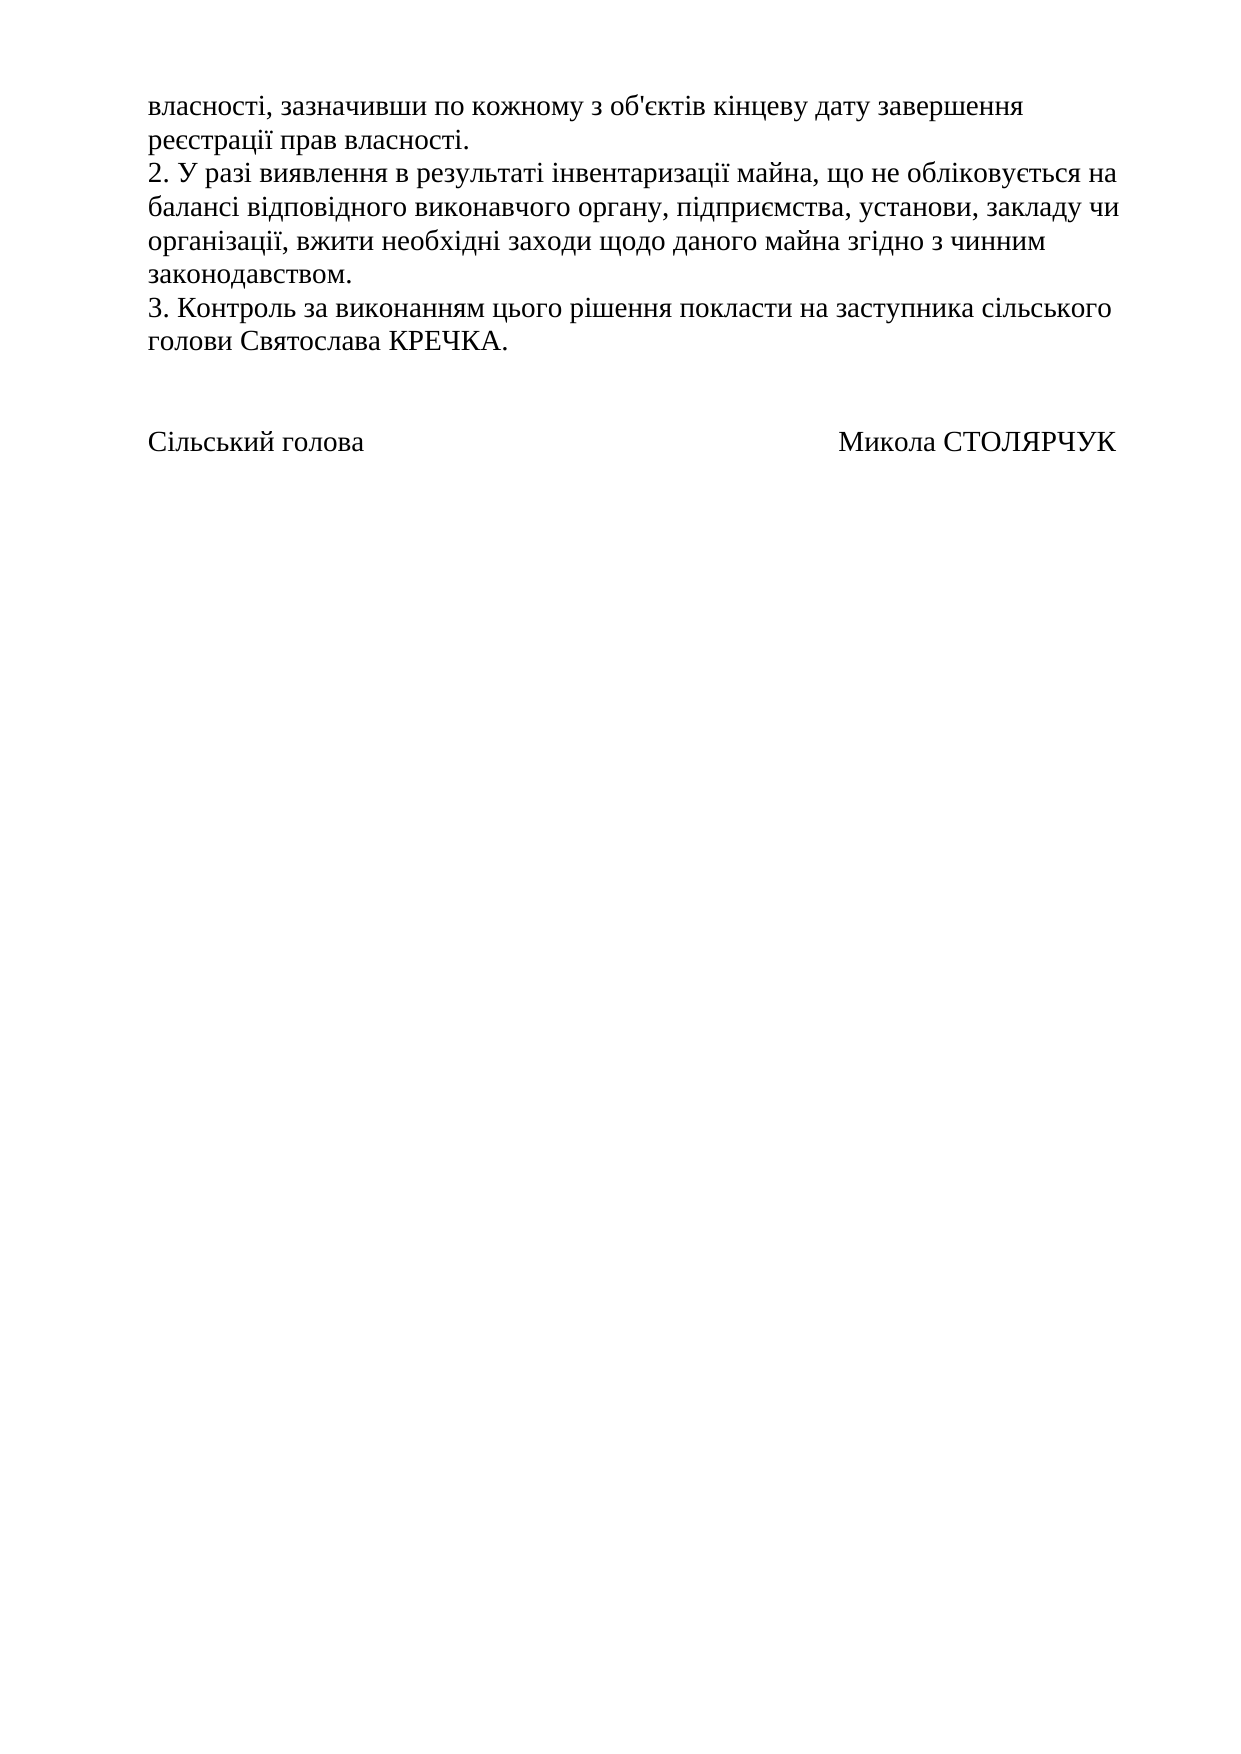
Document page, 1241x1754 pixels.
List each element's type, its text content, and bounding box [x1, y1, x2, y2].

text Сільський голова Микола СТОЛЯРЧУК [148, 424, 1152, 457]
